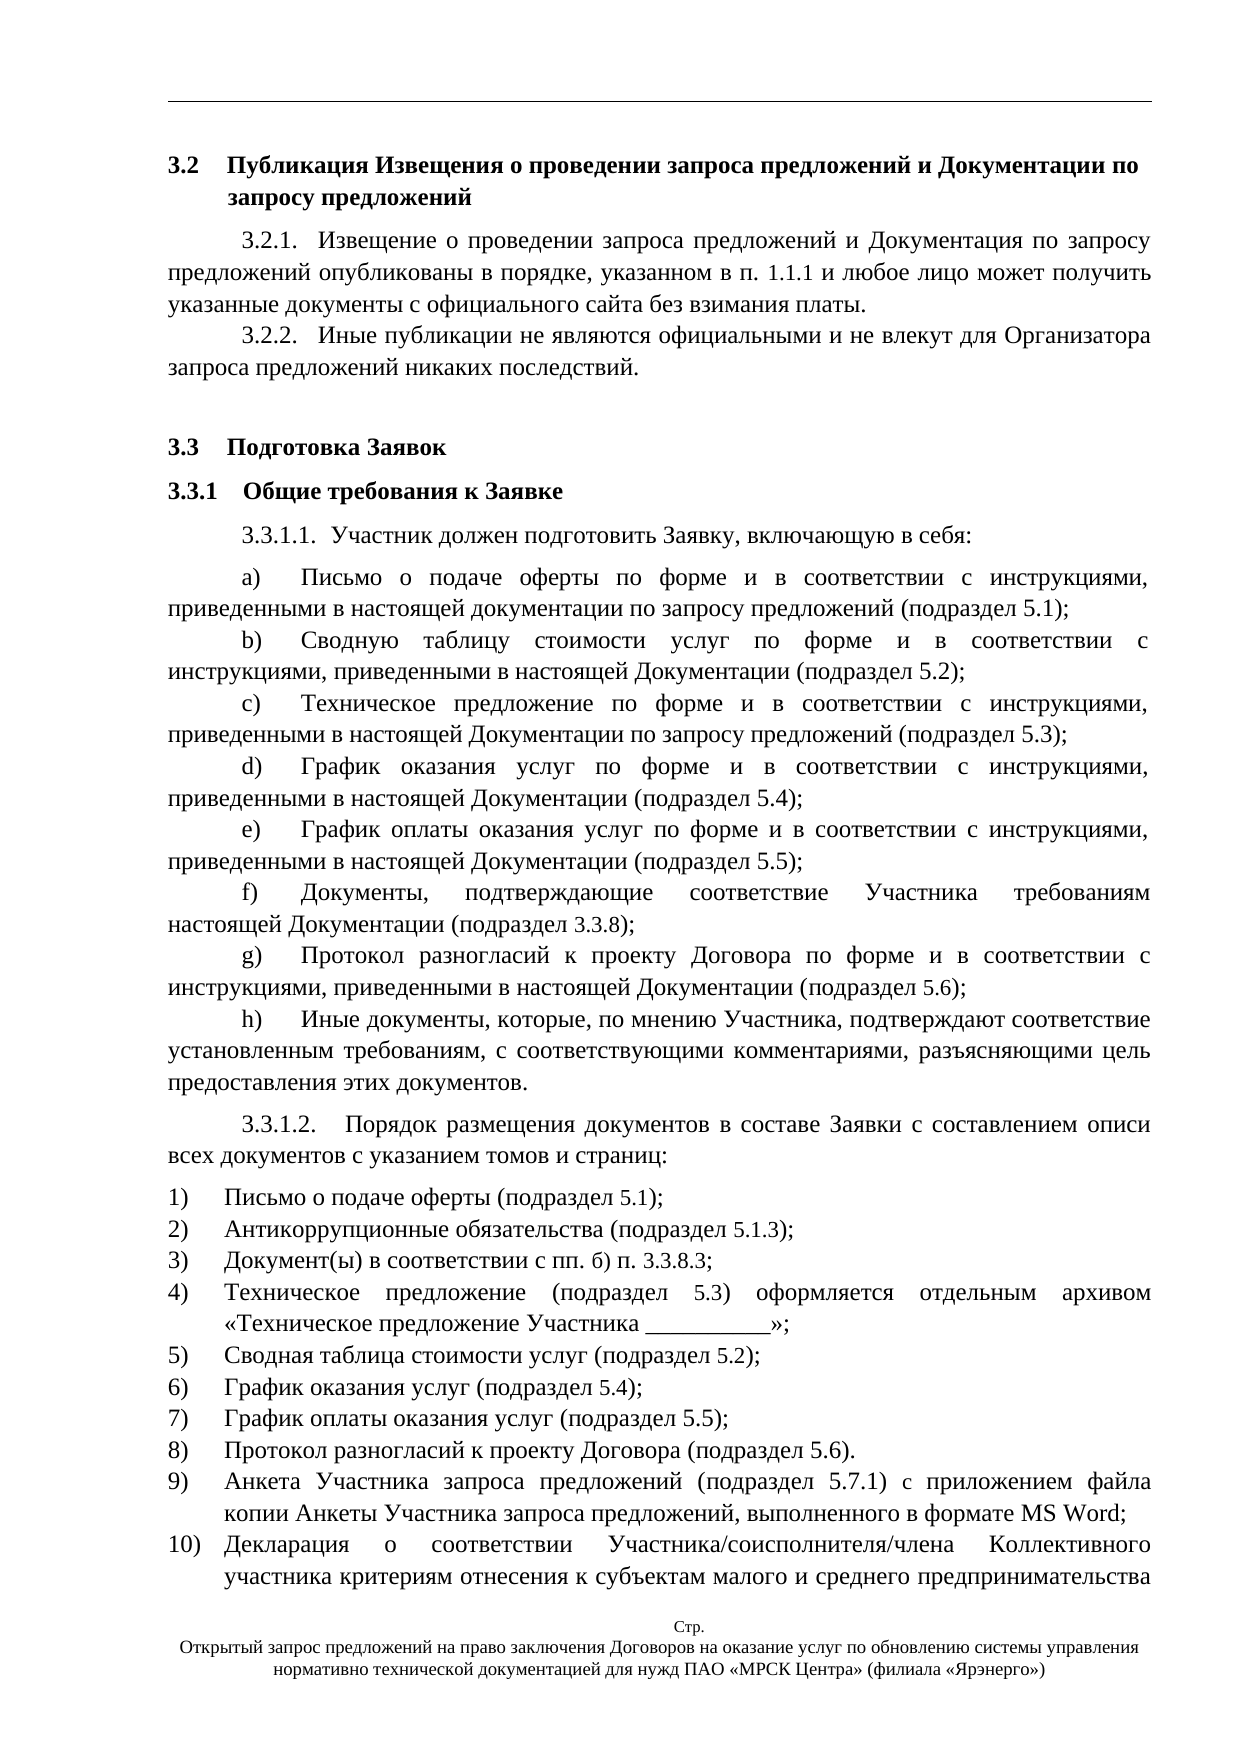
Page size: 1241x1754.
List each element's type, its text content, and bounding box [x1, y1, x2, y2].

subtitle Публикация Извещения о проведении запроса предложений и Документации по запросу предложений [168, 150, 1152, 210]
list Антикоррупционные обязательства (подраздел 5.1.3); [168, 1214, 1152, 1243]
list Порядок размещения документов в составе Заявки с составлением описи всех документов с указанием томов и страниц: [168, 1109, 1152, 1169]
list График оказания услуг по форме и в соответствии с инструкциями, приведенными в настоящей Документации (подраздел 5.4); [168, 751, 1149, 811]
list Техническое предложение (подраздел 5.3) оформляется отдельным архивом «Техническое предложение Участника __________»; [168, 1277, 1152, 1337]
list Письмо о подаче оферты (подраздел 5.1); [168, 1182, 1152, 1211]
list Участник должен подготовить Заявку, включающую в себя: [168, 520, 1152, 548]
list Извещение о проведении запроса предложений и Документация по запросу предложений опубликованы в порядке, указанном в п. 1.1.1 и любое лицо может получить указанные документы с официального сайта без взимания платы. [168, 226, 1152, 317]
list График оплаты оказания услуг (подраздел 5.5); [168, 1403, 1152, 1432]
list Протокол разногласий к проекту Договора по форме и в соответствии с инструкциями, приведенными в настоящей Документации (подраздел 5.6); [168, 941, 1151, 1001]
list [168, 1529, 1152, 1590]
list Техническое предложение по форме и в соответствии с инструкциями, приведенными в настоящей Документации по запросу предложений (подраздел 5.3); [168, 688, 1148, 748]
list Письмо о подаче оферты по форме и в соответствии с инструкциями, приведенными в настоящей документации по запросу предложений (подраздел 5.1); [168, 562, 1148, 622]
list Документы, подтверждающие соответствие Участника требованиям настоящей Документации (подраздел 3.3.8); [168, 877, 1151, 938]
list Иные документы, которые, по мнению Участника, подтверждают соответствие установленным требованиям, с соответствующими комментариями, разъясняющими цель предоставления этих документов. [168, 1004, 1152, 1096]
list График оказания услуг (подраздел 5.4); [168, 1372, 1152, 1400]
subtitle Общие требования к Заявке [168, 476, 1152, 504]
list Сводную таблицу стоимости услуг по форме и в соответствии с инструкциями, приведенными в настоящей Документации (подраздел 5.2); [168, 625, 1148, 685]
list График оплаты оказания услуг по форме и в соответствии с инструкциями, приведенными в настоящей Документации (подраздел 5.5); [168, 814, 1149, 874]
list Иные публикации не являются официальными и не влекут для Организатора запроса предложений никаких последствий. [168, 320, 1152, 381]
list Документ(ы) в соответствии с пп. б) п. 3.3.8.3; [168, 1245, 1152, 1274]
subtitle Подготовка Заявок [168, 432, 1152, 460]
list Протокол разногласий к проекту Договора (подраздел 5.6). [168, 1435, 1152, 1463]
list Сводная таблица стоимости услуг (подраздел 5.2); [168, 1340, 1152, 1369]
list Анкета Участника запроса предложений (подраздел 5.7.1) с приложением файла копии Анкеты Участника запроса предложений, выполненного в формате MS Word; [168, 1466, 1152, 1527]
